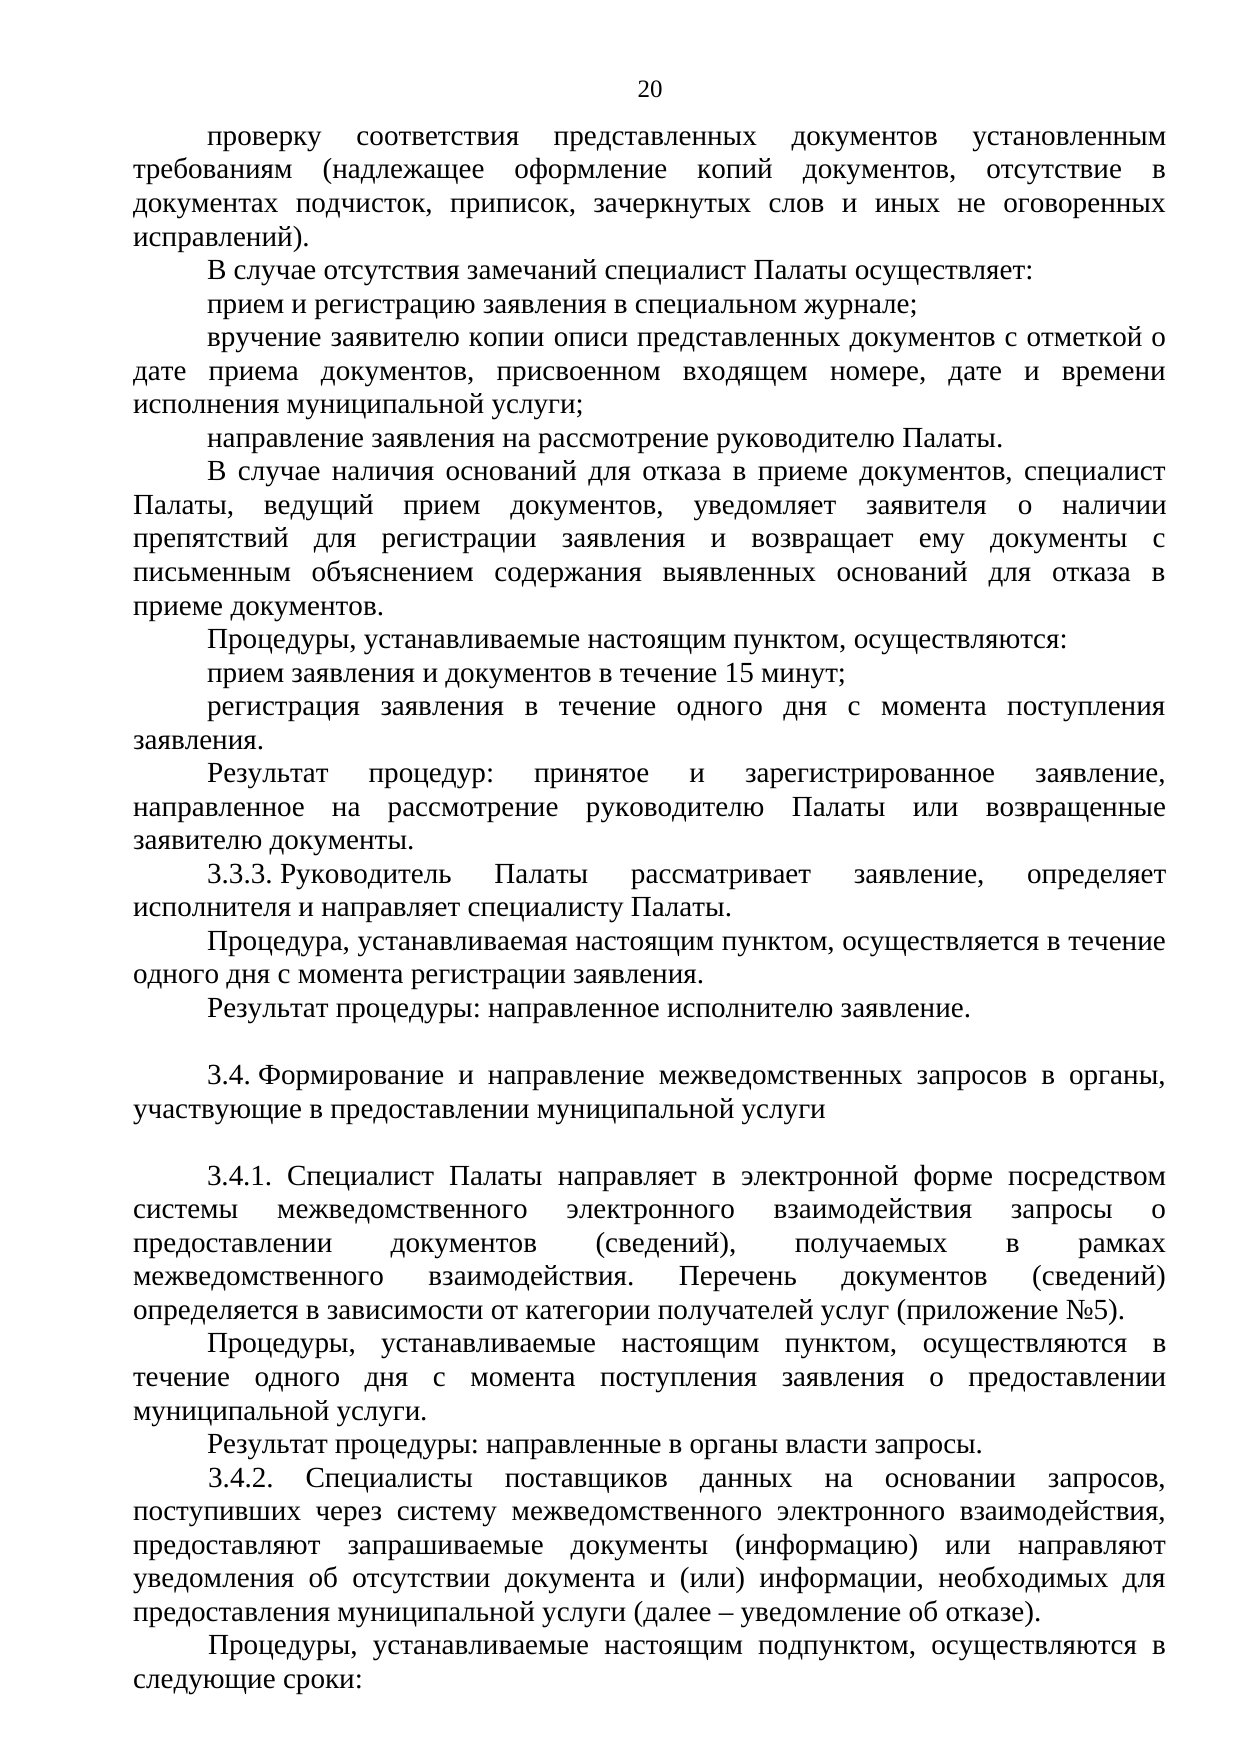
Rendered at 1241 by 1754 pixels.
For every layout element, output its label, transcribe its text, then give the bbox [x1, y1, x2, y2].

text 3.4. Формирование и направление межведомственных запросов в органы, участвующие в предоставлении муниципальной услуги [133, 1057, 1167, 1124]
text прием заявления и документов в течение 15 минут; [133, 655, 1167, 688]
text В случае наличия оснований для отказа в приеме документов, специалист Палаты, ведущий прием документов, уведомляет заявителя о наличии препятствий для регистрации заявления и возвращает ему документы с письменным объяснением содержания выявленных оснований для отказа в приеме документов. [133, 453, 1167, 621]
text Процедуры, устанавливаемые настоящим подпунктом, осуществляются в следующие сроки: [133, 1627, 1167, 1694]
text проверку соответствия представленных документов установленным требованиям (надлежащее оформление копий документов, отсутствие в документах подчисток, приписок, зачеркнутых слов и иных не оговоренных исправлений). [133, 118, 1167, 252]
text прием и регистрацию заявления в специальном журнале; [133, 286, 1167, 319]
text регистрация заявления в течение одного дня с момента поступления заявления. [133, 688, 1167, 755]
text 3.3.3. Руководитель Палаты рассматривает заявление, определяет исполнителя и направляет специалисту Палаты. [133, 856, 1167, 923]
text Процедура, устанавливаемая настоящим пунктом, осуществляется в течение одного дня с момента регистрации заявления. [133, 923, 1167, 990]
text 3.4.1. Специалист Палаты направляет в электронной форме посредством системы межведомственного электронного взаимодействия запросы о предоставлении документов (сведений), получаемых в рамках межведомственного взаимодействия. Перечень документов (сведений) определяется в зависимости от категории получателей услуг (приложение №5). [133, 1158, 1167, 1326]
text Результат процедур: принятое и зарегистрированное заявление, направленное на рассмотрение руководителю Палаты или возвращенные заявителю документы. [133, 755, 1167, 856]
text Процедуры, устанавливаемые настоящим пунктом, осуществляются в течение одного дня с момента поступления заявления о предоставлении муниципальной услуги. [133, 1326, 1167, 1426]
text направление заявления на рассмотрение руководителю Палаты. [133, 420, 1167, 453]
text 3.4.2. Специалисты поставщиков данных на основании запросов, поступивших через систему межведомственного электронного взаимодействия, предоставляют запрашиваемые документы (информацию) или направляют уведомления об отсутствии документа и (или) информации, необходимых для предоставления муниципальной услуги (далее – уведомление об отказе). [133, 1460, 1167, 1627]
text Процедуры, устанавливаемые настоящим пунктом, осуществляются: [133, 621, 1167, 655]
text В случае отсутствия замечаний специалист Палаты осуществляет: [133, 252, 1167, 286]
text Результат процедуры: направленное исполнителю заявление. [133, 990, 1167, 1024]
text вручение заявителю копии описи представленных документов с отметкой о дате приема документов, присвоенном входящем номере, дате и времени исполнения муниципальной услуги; [133, 319, 1167, 420]
text Результат процедуры: направленные в органы власти запросы. [133, 1426, 1167, 1460]
